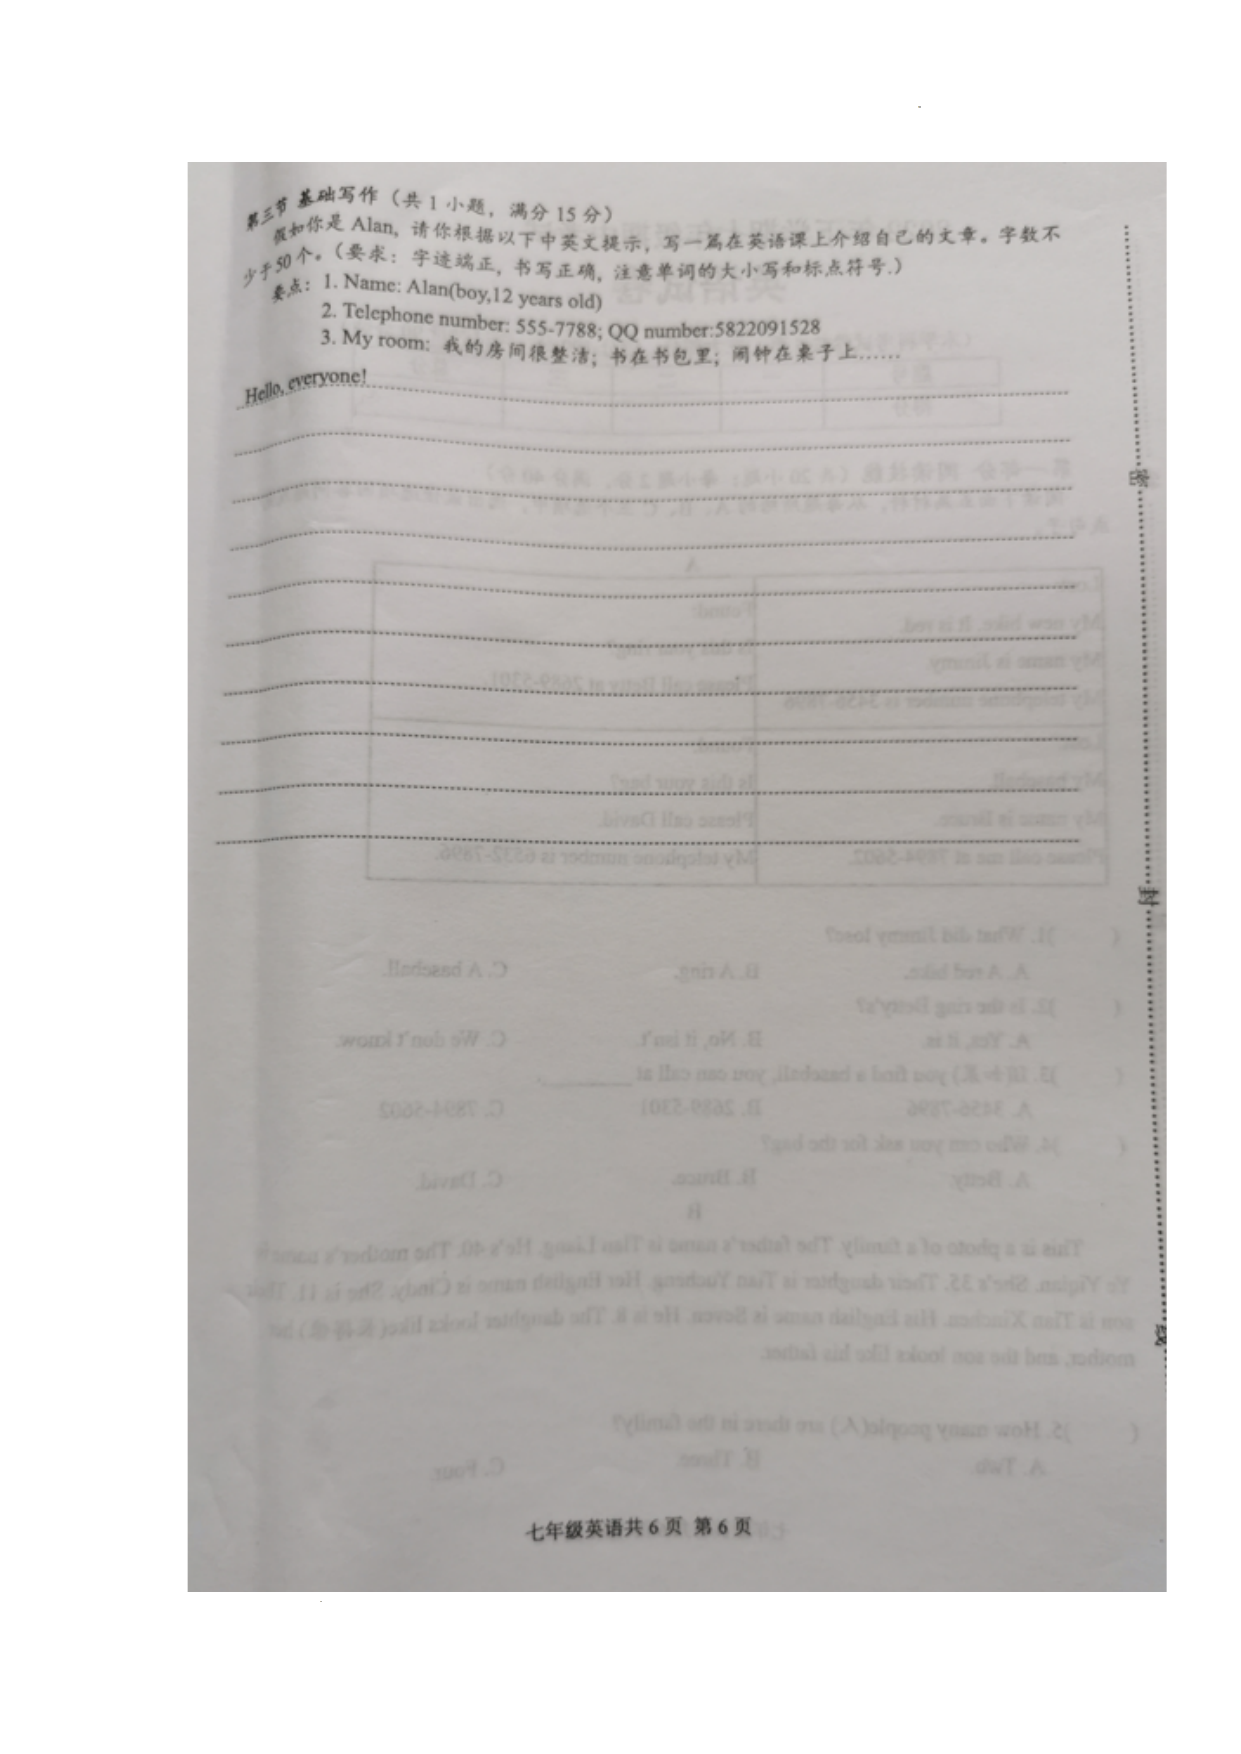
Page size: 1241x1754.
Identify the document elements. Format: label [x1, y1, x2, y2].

picture [187, 162, 1167, 1592]
